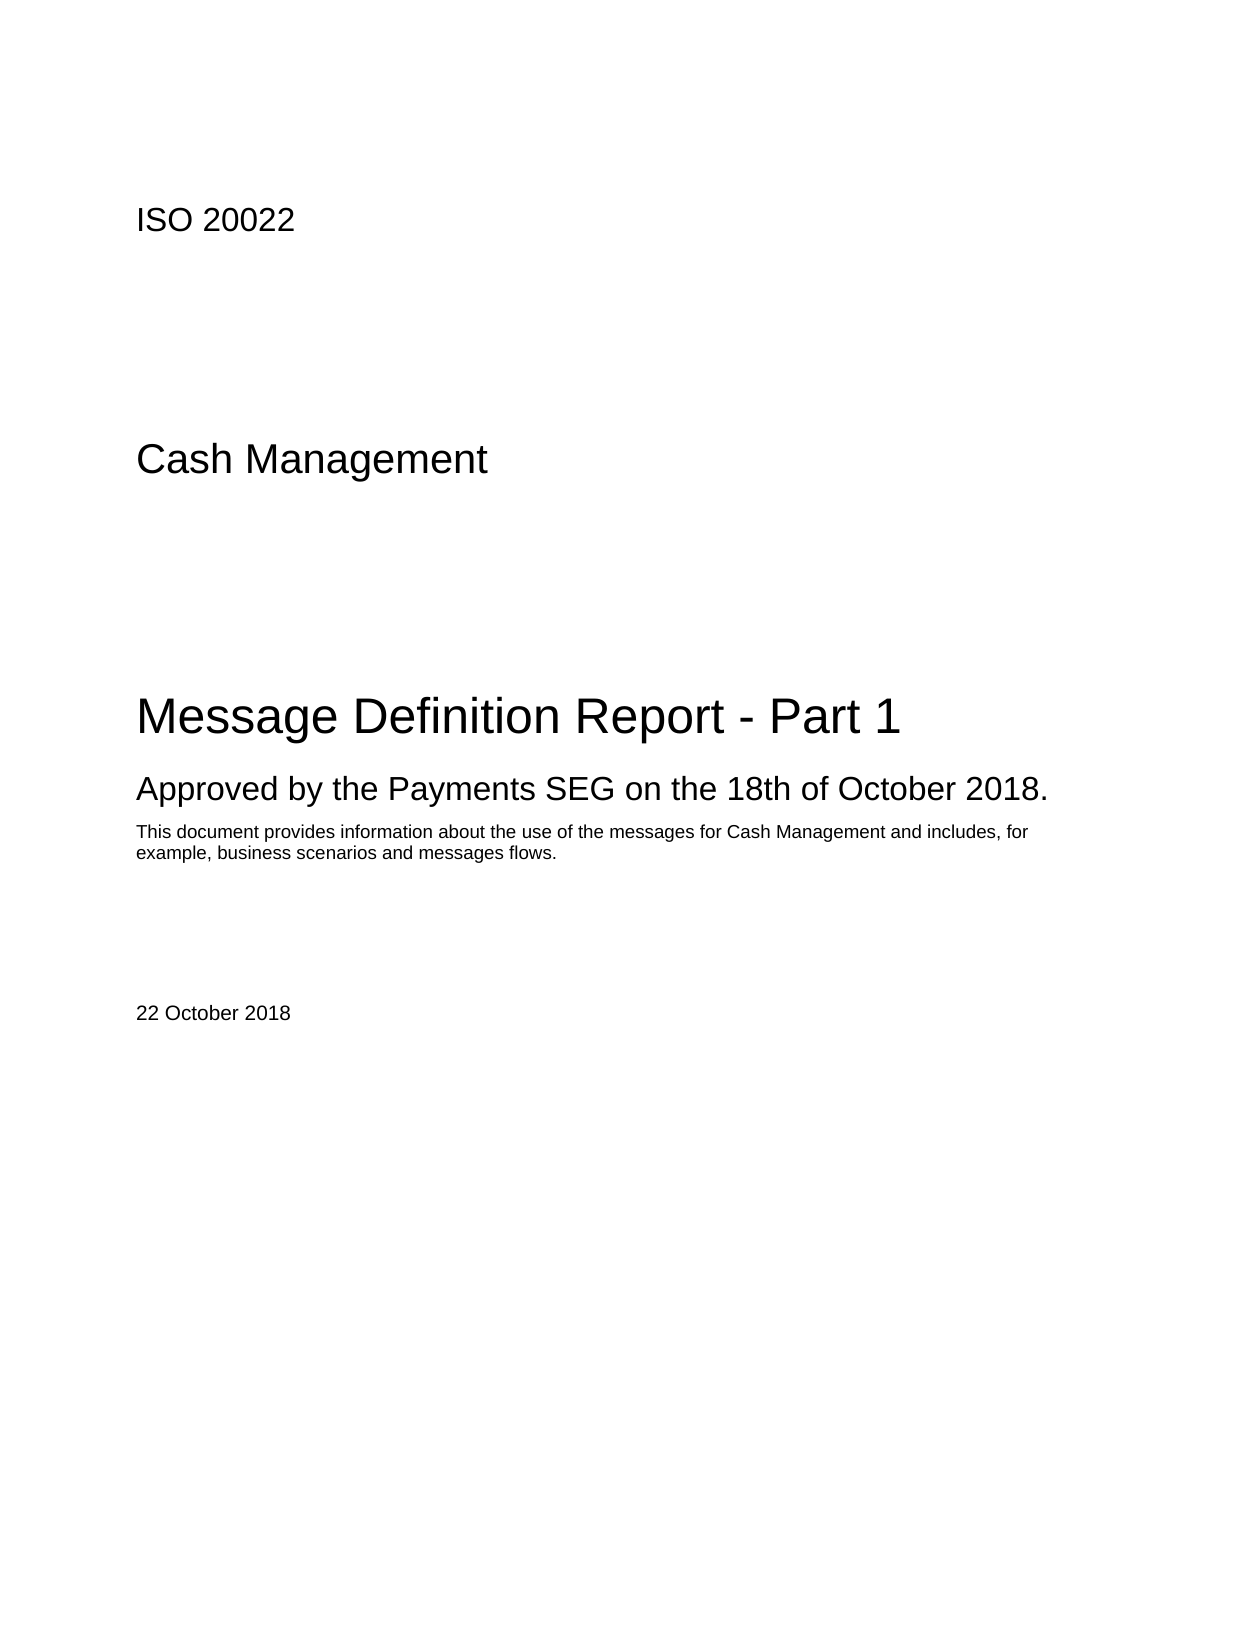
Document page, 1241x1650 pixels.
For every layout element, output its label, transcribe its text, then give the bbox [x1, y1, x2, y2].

text 22 October 2018 [136, 1001, 1104, 1025]
text ISO 20022 [136, 200, 1104, 238]
title Message Definition Report - Part 1 [136, 687, 1104, 744]
subtitle Approved by the Payments SEG on the 18th of October 2018. [136, 769, 1104, 808]
text Cash Management [136, 434, 1104, 482]
title This document provides information about the use of the messages for Cash Management and includes, for example, business scenarios and messages flows. [136, 820, 1104, 863]
